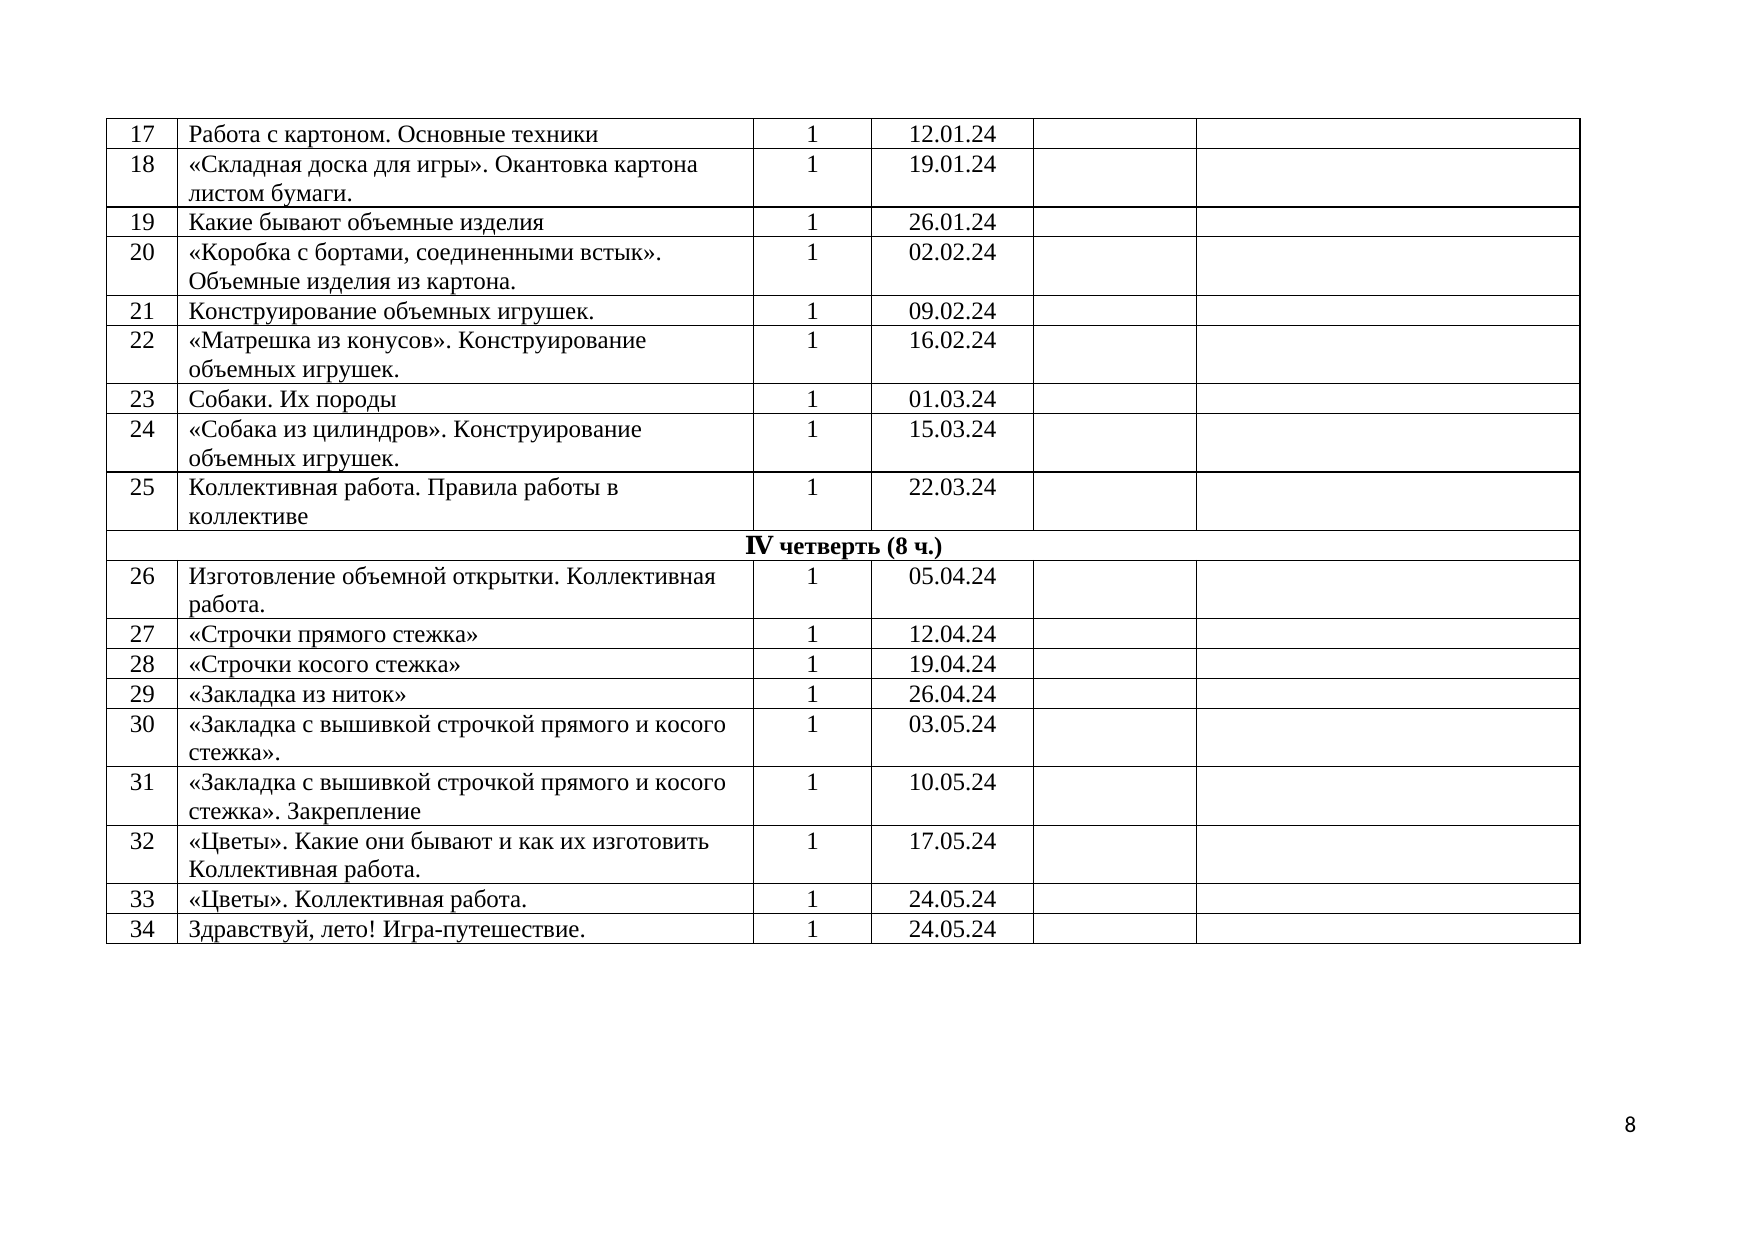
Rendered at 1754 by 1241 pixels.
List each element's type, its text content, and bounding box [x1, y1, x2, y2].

table_cell [1197, 767, 1579, 825]
table_cell 21 [107, 296, 177, 324]
table_cell 1 [754, 679, 871, 708]
table_cell [1197, 914, 1579, 943]
table_cell [1034, 709, 1196, 766]
table_cell 1 [754, 326, 871, 383]
table_cell 12.01.24 [872, 119, 1033, 148]
table_cell «Закладка с вышивкой строчкой прямого и косого стежка». Закрепление [178, 767, 753, 825]
table_cell 24.05.24 [872, 914, 1033, 943]
table_cell 18 [107, 149, 177, 206]
table_cell 26.01.24 [872, 208, 1033, 236]
table_cell Ⅳ четверть (8 ч.) [107, 531, 1579, 560]
table_cell 31 [107, 767, 177, 825]
table_cell 30 [107, 709, 177, 766]
table_cell [1197, 561, 1579, 618]
table_cell [1197, 384, 1579, 413]
table_cell 15.03.24 [872, 414, 1033, 471]
table_cell 1 [754, 561, 871, 618]
table_cell 12.04.24 [872, 619, 1033, 648]
table_cell [1197, 826, 1579, 883]
table_cell 17 [107, 119, 177, 148]
table_cell 27 [107, 619, 177, 648]
table_cell «Строчки прямого стежка» [178, 619, 753, 648]
table_cell [1197, 326, 1579, 383]
table_cell 19.01.24 [872, 149, 1033, 206]
table_cell 1 [754, 237, 871, 295]
table_cell 24.05.24 [872, 884, 1033, 913]
table_cell [1197, 649, 1579, 678]
table_cell [1034, 119, 1196, 148]
table_cell 32 [107, 826, 177, 883]
table_cell 1 [754, 767, 871, 825]
table_cell [1034, 767, 1196, 825]
table_cell «Закладка с вышивкой строчкой прямого и косого стежка». [178, 709, 753, 766]
table_cell Изготовление объемной открытки. Коллективная работа. [178, 561, 753, 618]
table_cell 25 [107, 473, 177, 530]
table_cell Какие бывают объемные изделия [178, 208, 753, 236]
table_cell [1034, 826, 1196, 883]
table_cell 28 [107, 649, 177, 678]
table_cell 1 [754, 826, 871, 883]
table_cell 20 [107, 237, 177, 295]
table_cell [1197, 414, 1579, 471]
table_cell 1 [754, 296, 871, 324]
table_cell 1 [754, 914, 871, 943]
table_cell [1197, 296, 1579, 324]
table_cell [1197, 237, 1579, 295]
table_cell [1034, 384, 1196, 413]
table_cell 24 [107, 414, 177, 471]
table_cell [1034, 208, 1196, 236]
table_cell 29 [107, 679, 177, 708]
table_cell 34 [107, 914, 177, 943]
table_cell «Закладка из ниток» [178, 679, 753, 708]
table_cell 26 [107, 561, 177, 618]
table_cell [1197, 119, 1579, 148]
table_cell 09.02.24 [872, 296, 1033, 324]
table_cell 23 [107, 384, 177, 413]
table_cell 19.04.24 [872, 649, 1033, 678]
table_cell [1034, 561, 1196, 618]
table_cell «Складная доска для игры». Окантовка картона листом бумаги. [178, 149, 753, 206]
table_cell [1034, 619, 1196, 648]
table_cell [1034, 237, 1196, 295]
table_cell [1197, 619, 1579, 648]
table_cell [1197, 208, 1579, 236]
table_cell [1197, 884, 1579, 913]
table_cell [1034, 679, 1196, 708]
table_cell Работа с картоном. Основные техники [178, 119, 753, 148]
table_cell [1034, 149, 1196, 206]
table_cell 1 [754, 119, 871, 148]
table_cell [1034, 473, 1196, 530]
table_cell [1034, 649, 1196, 678]
table_cell Здравствуй, лето! Игра-путешествие. [178, 914, 753, 943]
table_cell Конструирование объемных игрушек. [178, 296, 753, 324]
table_cell 1 [754, 649, 871, 678]
table_cell 02.02.24 [872, 237, 1033, 295]
table_cell 22.03.24 [872, 473, 1033, 530]
table_cell [1034, 914, 1196, 943]
table_cell 1 [754, 384, 871, 413]
table_cell 19 [107, 208, 177, 236]
table_cell 1 [754, 473, 871, 530]
table_cell 1 [754, 414, 871, 471]
table_cell 22 [107, 326, 177, 383]
table_cell [1034, 414, 1196, 471]
table_cell 10.05.24 [872, 767, 1033, 825]
table_cell Коллективная работа. Правила работы в коллективе [178, 473, 753, 530]
table_cell 1 [754, 884, 871, 913]
table_cell 1 [754, 208, 871, 236]
table_cell «Строчки косого стежка» [178, 649, 753, 678]
table_cell 03.05.24 [872, 709, 1033, 766]
table_cell [1034, 326, 1196, 383]
table_cell «Коробка с бортами, соединенными встык». Объемные изделия из картона. [178, 237, 753, 295]
table_cell 16.02.24 [872, 326, 1033, 383]
table_cell [1197, 709, 1579, 766]
table_cell 1 [754, 709, 871, 766]
table_cell 05.04.24 [872, 561, 1033, 618]
table_cell [1197, 473, 1579, 530]
table_cell «Цветы». Какие они бывают и как их изготовить Коллективная работа. [178, 826, 753, 883]
table_cell [1197, 149, 1579, 206]
table_cell «Матрешка из конусов». Конструирование объемных игрушек. [178, 326, 753, 383]
table_cell «Собака из цилиндров». Конструирование объемных игрушек. [178, 414, 753, 471]
table_cell Собаки. Их породы [178, 384, 753, 413]
table_cell 1 [754, 619, 871, 648]
table_cell 1 [754, 149, 871, 206]
table_cell 33 [107, 884, 177, 913]
table_cell 17.05.24 [872, 826, 1033, 883]
table_cell [1034, 296, 1196, 324]
table_cell «Цветы». Коллективная работа. [178, 884, 753, 913]
table_cell [1197, 679, 1579, 708]
table_cell [1034, 884, 1196, 913]
table_cell 26.04.24 [872, 679, 1033, 708]
table_cell 01.03.24 [872, 384, 1033, 413]
